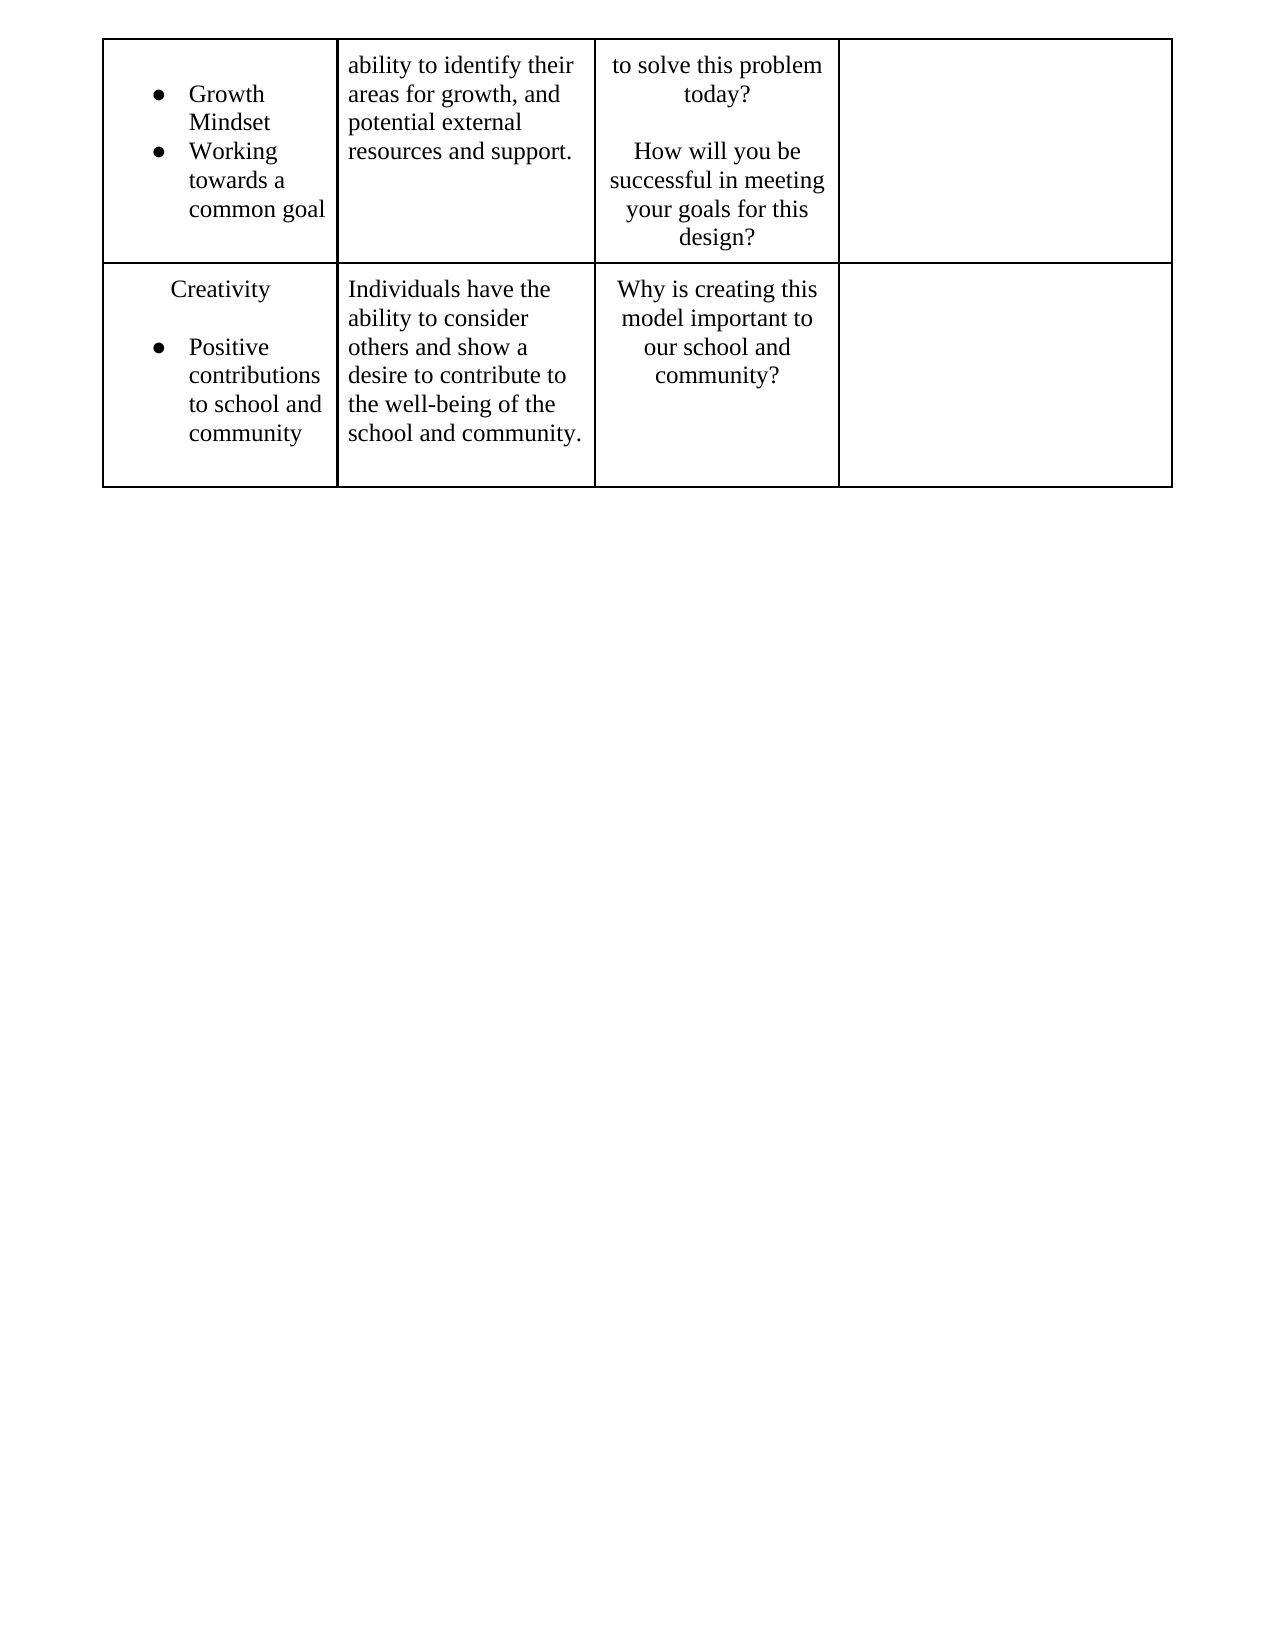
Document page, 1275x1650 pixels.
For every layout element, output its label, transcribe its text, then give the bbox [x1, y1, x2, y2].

table_cell [840, 264, 1171, 486]
table_cell [840, 40, 1171, 262]
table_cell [339, 40, 594, 262]
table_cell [104, 40, 336, 262]
table_cell Individuals have the ability to consider others and show a desire to contribute to the well-being of the school and community. [339, 264, 594, 486]
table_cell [596, 40, 838, 262]
table_cell Why is creating this model important to our school and community? [596, 264, 838, 486]
table_cell Creativity Positive contributions to school and community [104, 264, 336, 486]
